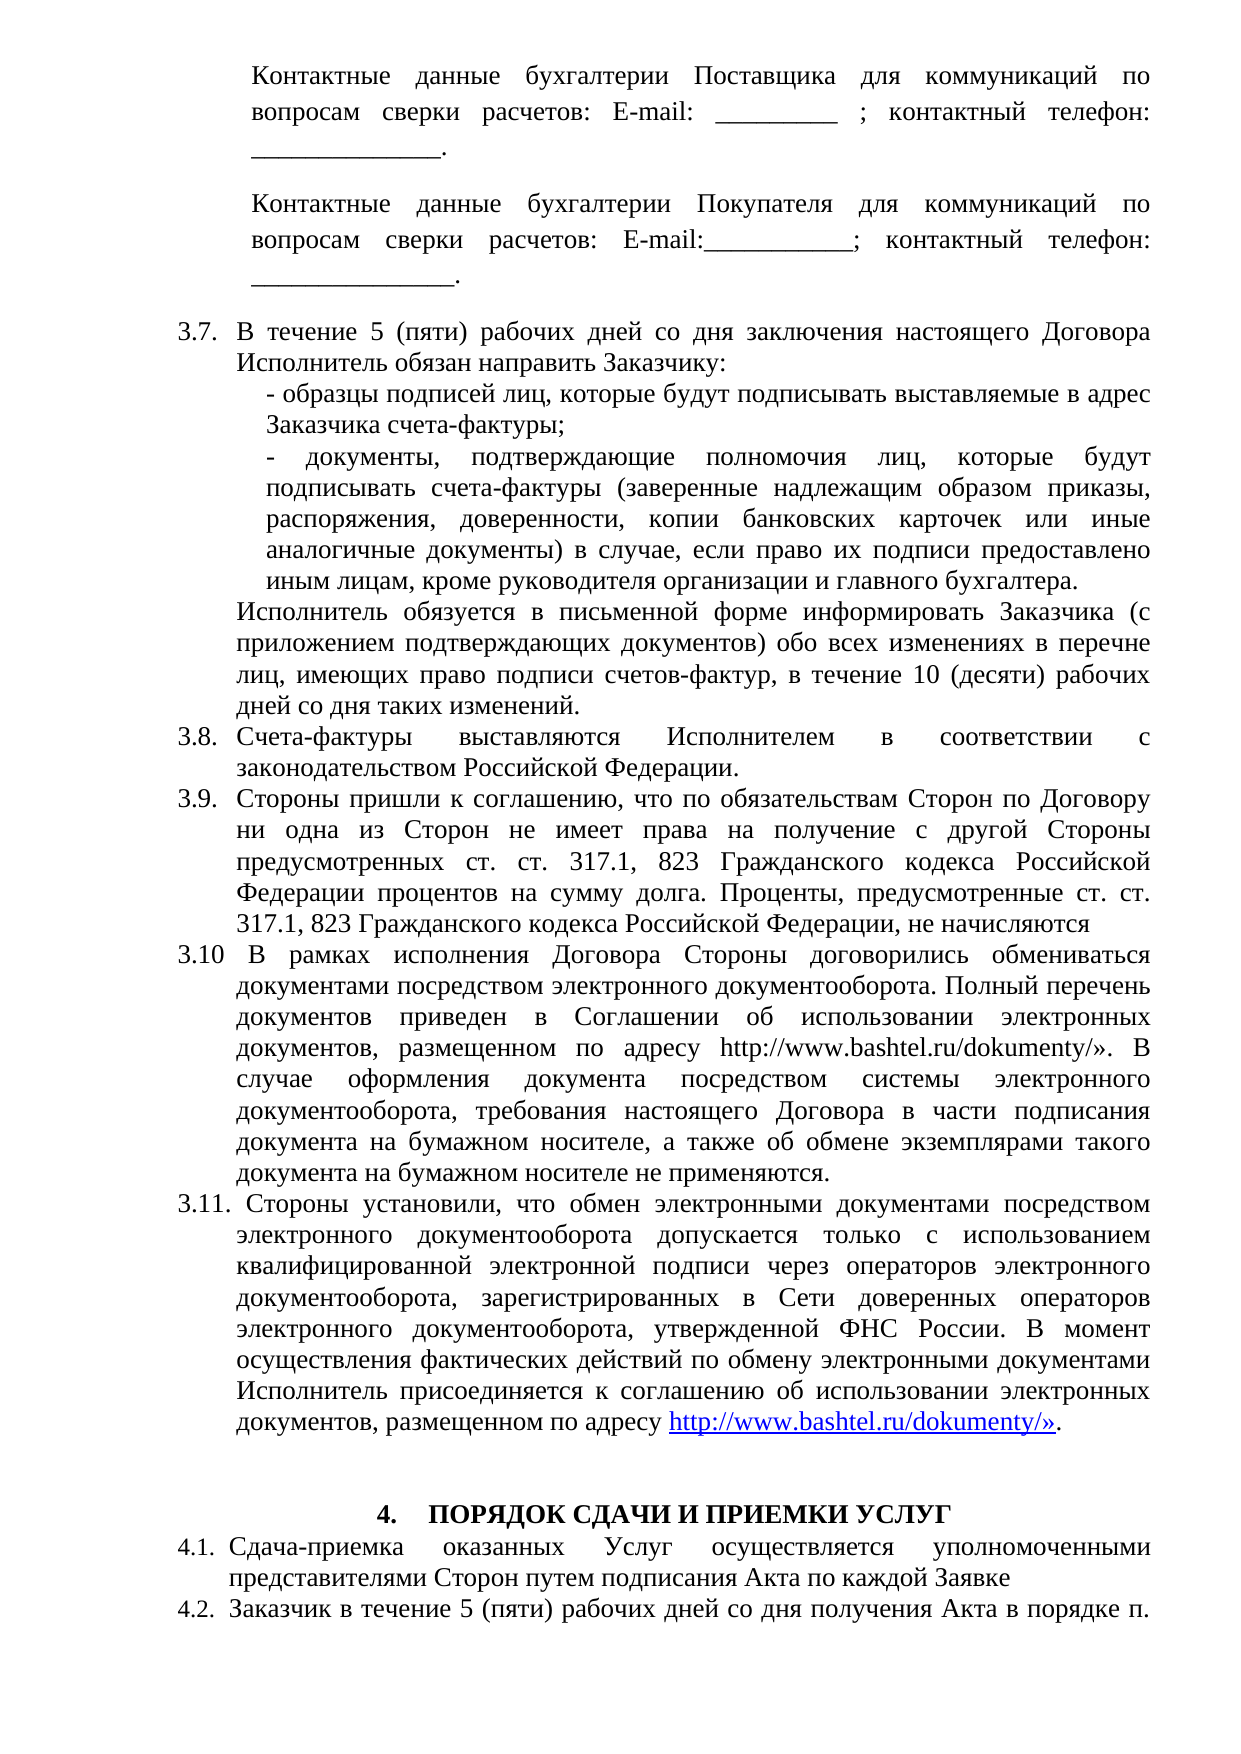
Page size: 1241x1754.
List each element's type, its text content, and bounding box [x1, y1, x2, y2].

text Исполнитель обязуется в письменной форме информировать Заказчика (с приложением подтверждающих документов) обо всех изменениях в перечне лиц, имеющих право подписи счетов-фактур, в течение 10 (десяти) рабочих дней со дня таких изменений. [236, 595, 1152, 720]
list Сдача-приемка оказанных Услуг осуществляется уполномоченными представителями Сторон путем подписания Акта по каждой Заявке [177, 1530, 1152, 1592]
text 3.9. Стороны пришли к соглашению, что по обязательствам Сторон по Договору ни одна из Сторон не имеет права на получение с другой Стороны предусмотренных ст. ст. 317.1, 823 Гражданского кодекса Российской Федерации процентов на сумму долга. Проценты, предусмотренные ст. ст. 317.1, 823 Гражданского кодекса Российской Федерации, не начисляются [177, 782, 1152, 938]
text 3.10 В рамках исполнения Договора Стороны договорились обмениваться документами посредством электронного документооборота. Полный перечень документов приведен в Соглашении об использовании электронных документов, размещенном по адресу http://www.bashtel.ru/dokumenty/». В случае оформления документа посредством системы электронного документооборота, требования настоящего Договора в части подписания документа на бумажном носителе, а также об обмене экземплярами такого документа на бумажном носителе не применяются. [177, 938, 1152, 1187]
text 3.7. В течение 5 (пяти) рабочих дней со дня заключения настоящего Договора Исполнитель обязан направить Заказчику: [177, 315, 1152, 377]
text Контактные данные бухгалтерии Покупателя для коммуникаций по вопросам сверки расчетов: E-mail:___________; контактный телефон: _______________. [251, 187, 1152, 290]
text 3.11. Стороны установили, что обмен электронными документами посредством электронного документооборота допускается только с использованием квалифицированной электронной подписи через операторов электронного документооборота, зарегистрированных в Сети доверенных операторов электронного документооборота, утвержденной ФНС России. В момент осуществления фактических действий по обмену электронными документами Исполнитель присоединяется к соглашению об использовании электронных документов, размещенном по адресу http://www.bashtel.ru/dokumenty/». [177, 1187, 1152, 1436]
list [177, 1592, 1152, 1623]
text - документы, подтверждающие полномочия лиц, которые будут подписывать счета-фактуры (заверенные надлежащим образом приказы, распоряжения, доверенности, копии банковских карточек или иные аналогичные документы) в случае, если право их подписи предоставлено иным лицам, кроме руководителя организации и главного бухгалтера. [266, 440, 1152, 595]
text - образцы подписей лиц, которые будут подписывать выставляемые в адрес Заказчика счета-фактуры; [266, 377, 1152, 440]
text Контактные данные бухгалтерии Поставщика для коммуникаций по вопросам сверки расчетов: E-mail: _________ ; контактный телефон: ______________. [251, 59, 1152, 162]
list ПОРЯДОК СДАЧИ И ПРИЕМКИ УСЛУГ [177, 1499, 1152, 1530]
text 3.8. Счета-фактуры выставляются Исполнителем в соответствии с законодательством Российской Федерации. [177, 720, 1152, 782]
